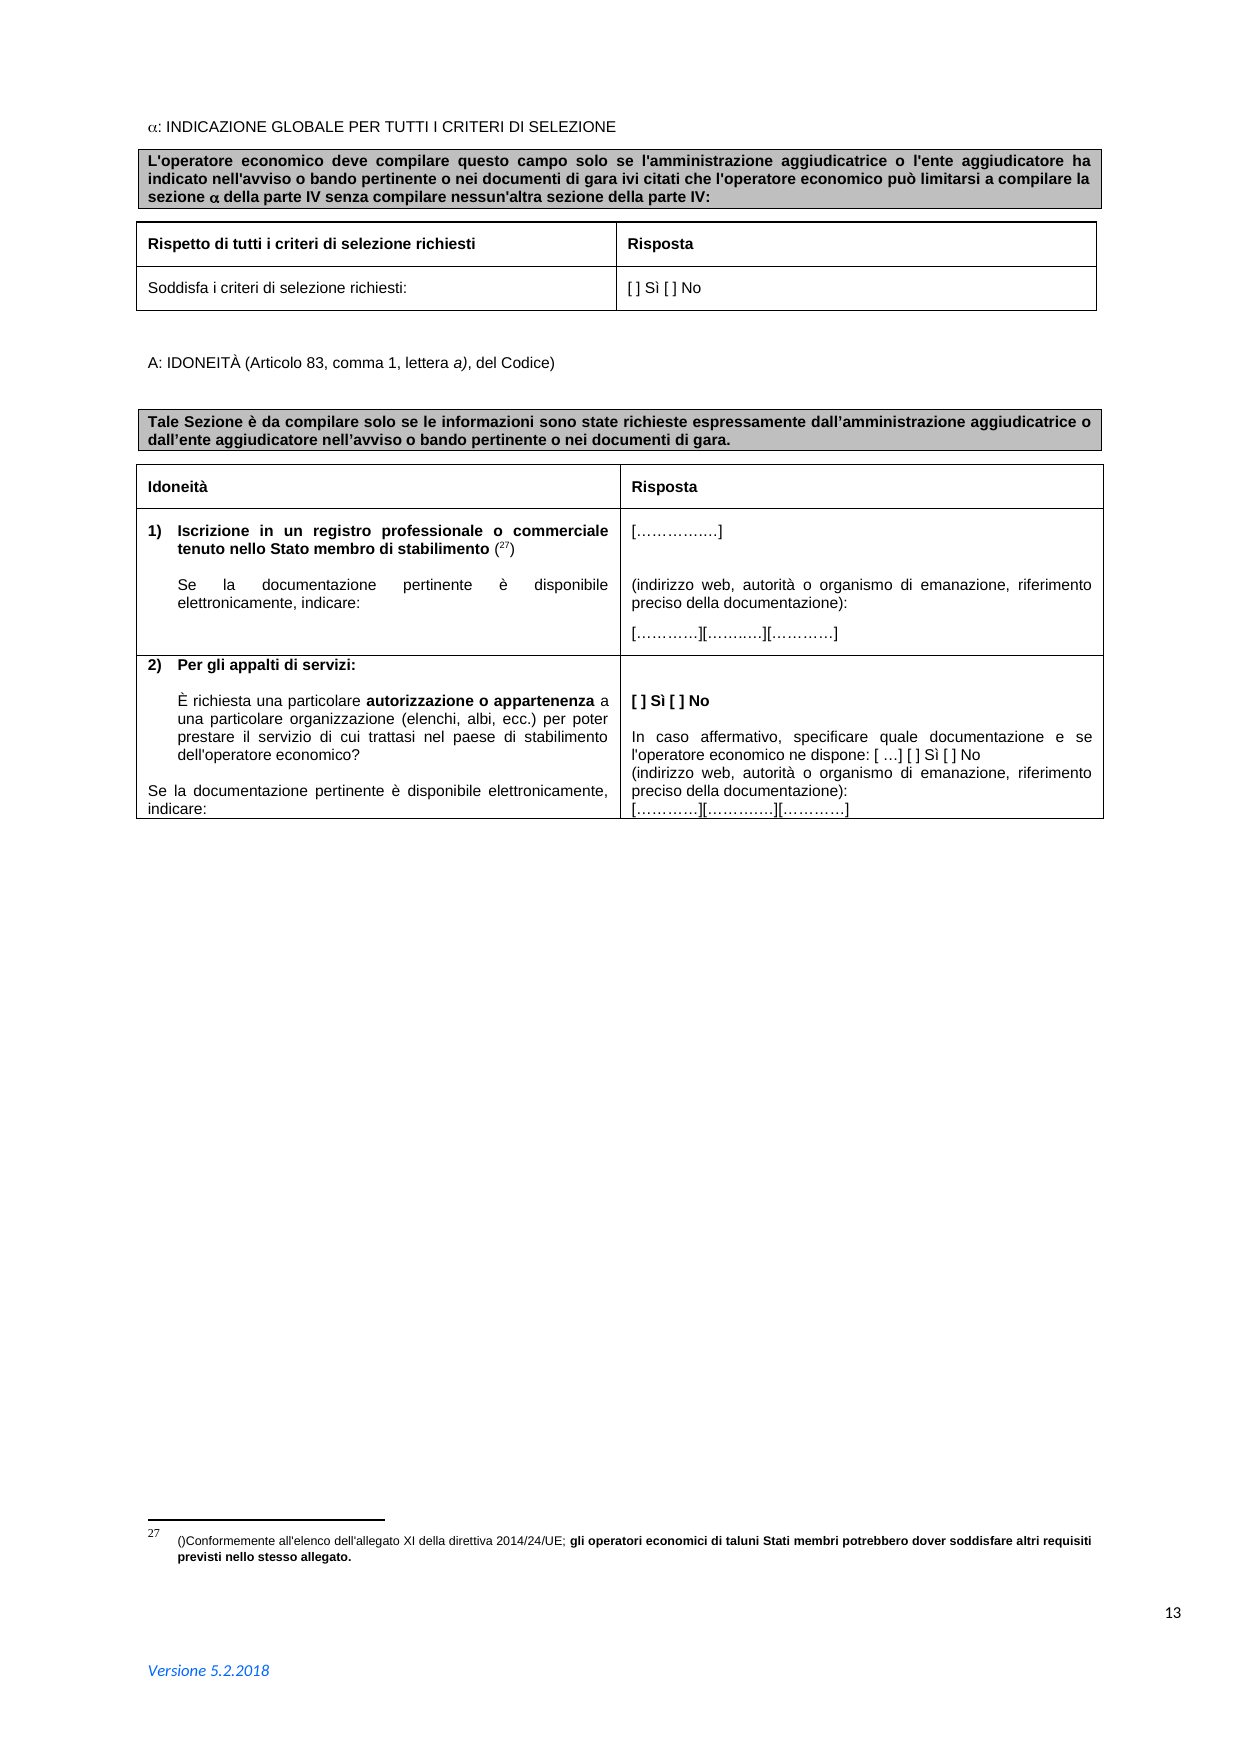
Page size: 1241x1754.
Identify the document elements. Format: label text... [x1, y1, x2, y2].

text L'operatore economico deve compilare questo campo solo se l'amministrazione aggiudicatrice o l'ente aggiudicatore ha indicato nell'avviso o bando pertinente o nei documenti di gara ivi citati che l'operatore economico può limitarsi a compilare la sezione della parte IV senza compilare nessun'altra sezione della parte IV: [139, 150, 1101, 208]
table_cell [ ] Sì [ ] No In caso affermativo, specificare quale documentazione e se l'operatore economico ne dispone: [ …] [ ] Sì [ ] No (indirizzo web, autorità o organismo di emanazione, riferimento preciso della documentazione): […………][……….…][…………] [621, 656, 1103, 818]
table_cell Per gli appalti di servizi: È richiesta una particolare autorizzazione o appartenenza a una particolare organizzazione (elenchi, albi, ecc.) per poter prestare il servizio di cui trattasi nel paese di stabilimento dell'operatore economico? Se la documentazione pertinente è disponibile elettronicamente, indicare: [137, 656, 620, 818]
table_cell [ ] Sì [ ] No [617, 267, 1096, 309]
title : Indicazione globale per tutti i criteri di selezione [148, 118, 1093, 136]
table_header Risposta [621, 465, 1103, 508]
table_header Risposta [617, 223, 1096, 266]
table_cell [………….…] (indirizzo web, autorità o organismo di emanazione, riferimento preciso della documentazione): […………][……..…][…………] [621, 509, 1103, 655]
table_header Rispetto di tutti i criteri di selezione richiesti [137, 223, 616, 266]
table_cell Soddisfa i criteri di selezione richiesti: [137, 267, 616, 309]
title A: Idoneità (Articolo 83, comma 1, lettera a), del Codice) [148, 354, 1093, 372]
table_cell Iscrizione in un registro professionale o commerciale tenuto nello Stato membro di stabilimento () Se la documentazione pertinente è disponibile elettronicamente, indicare: [137, 509, 620, 655]
table_header Idoneità [137, 465, 620, 508]
text Tale Sezione è da compilare solo se le informazioni sono state richieste espressamente dall’amministrazione aggiudicatrice o dall’ente aggiudicatore nell’avviso o bando pertinente o nei documenti di gara. [139, 410, 1101, 450]
